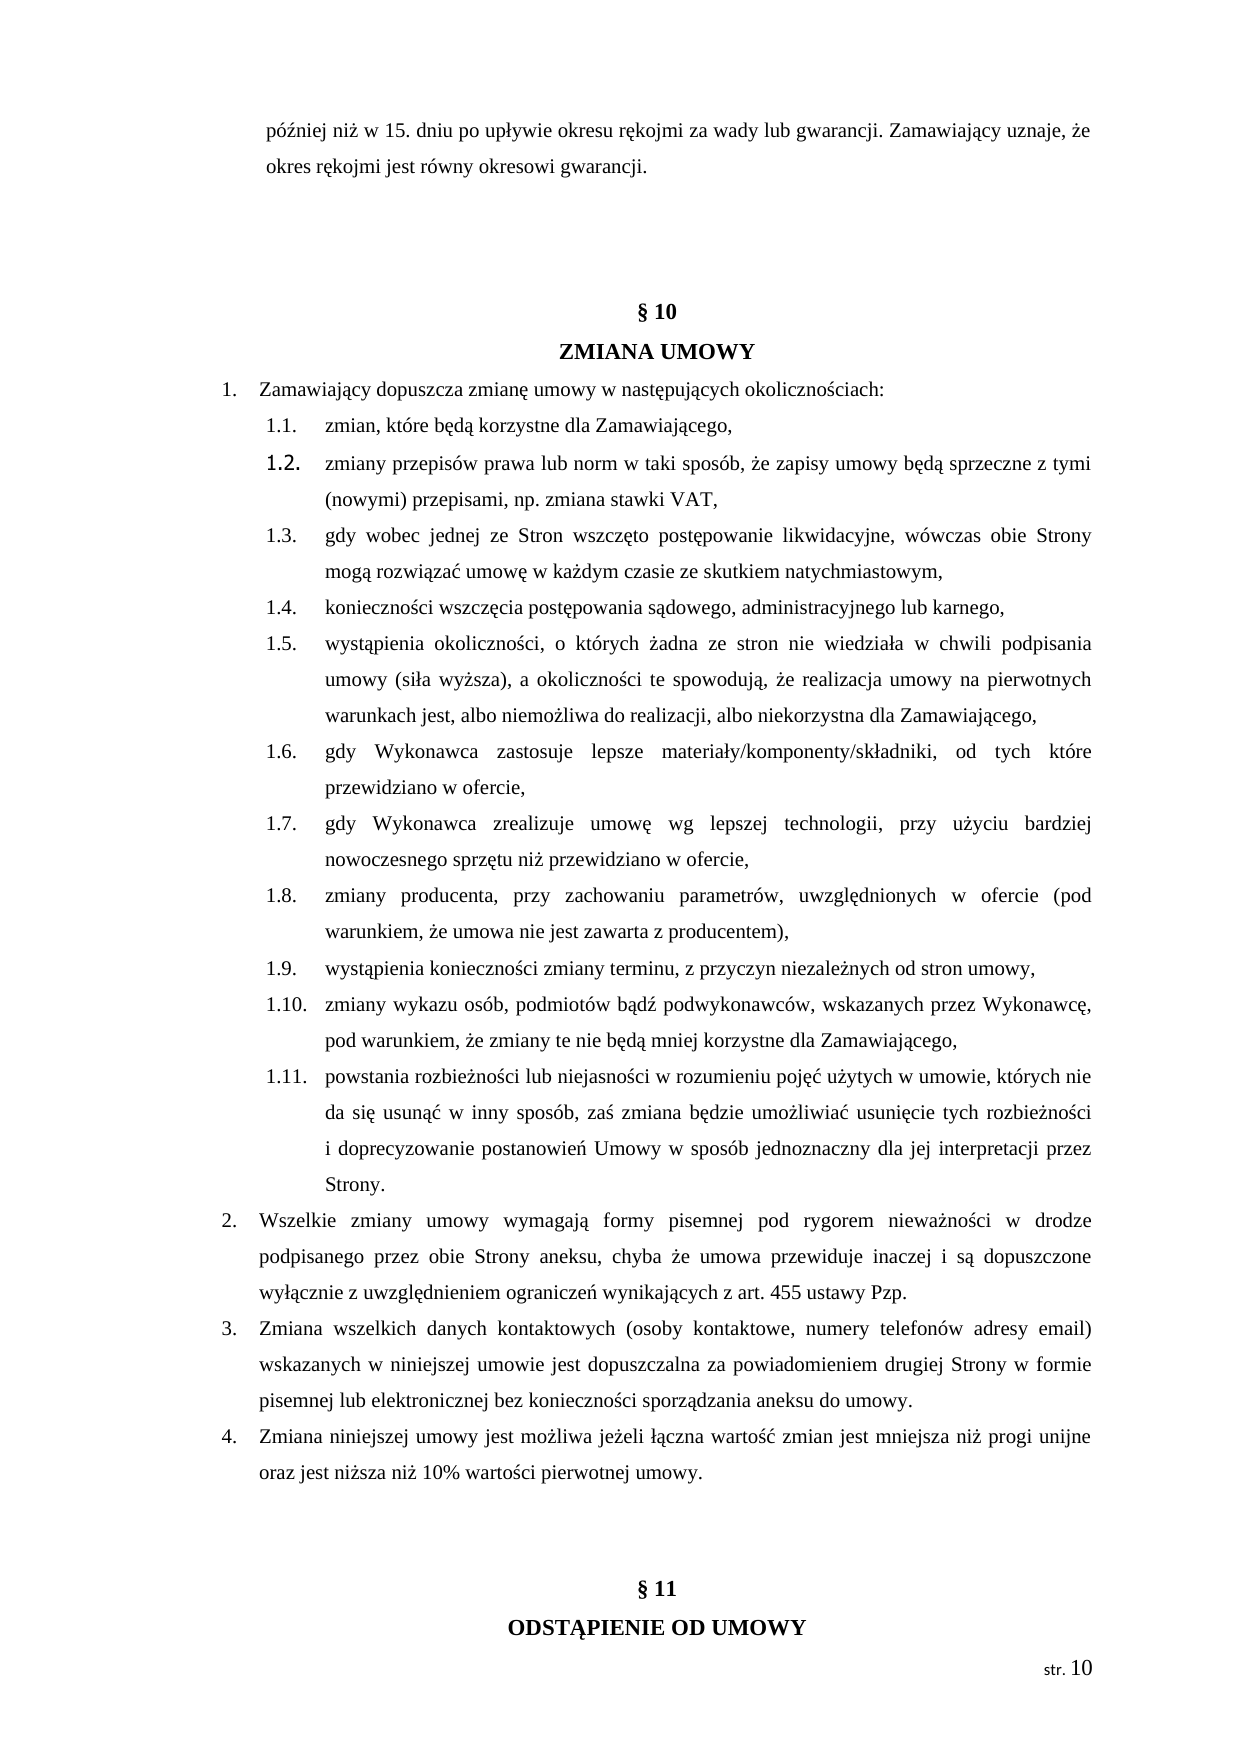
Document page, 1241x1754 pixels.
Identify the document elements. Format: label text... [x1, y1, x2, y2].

list zmiany producenta, przy zachowaniu parametrów, uwzględnionych w ofercie (pod warunkiem, że umowa nie jest zawarta z producentem), [266, 883, 1092, 943]
list powstania rozbieżności lub niejasności w rozumieniu pojęć użytych w umowie, których nie da się usunąć w inny sposób, zaś zmiana będzie umożliwiać usunięcie tych rozbieżności i doprecyzowanie postanowień Umowy w sposób jednoznaczny dla jej interpretacji przez Strony. [266, 1063, 1092, 1196]
list Zmiana wszelkich danych kontaktowych (osoby kontaktowe, numery telefonów adresy email) wskazanych w niniejszej umowie jest dopuszczalna za powiadomieniem drugiej Strony w formie pisemnej lub elektronicznej bez konieczności sporządzania aneksu do umowy. [221, 1316, 1092, 1412]
text ZMIANA UMOWY [221, 338, 1092, 364]
text ODSTĄPIENIE OD UMOWY [221, 1614, 1092, 1641]
list wystąpienia okoliczności, o których żadna ze stron nie wiedziała w chwili podpisania umowy (siła wyższa), a okoliczności te spowodują, że realizacja umowy na pierwotnych warunkach jest, albo niemożliwa do realizacji, albo niekorzystna dla Zamawiającego, [266, 631, 1092, 727]
list Wszelkie zmiany umowy wymagają formy pisemnej pod rygorem nieważności w drodze podpisanego przez obie Strony aneksu, chyba że umowa przewiduje inaczej i są dopuszczone wyłącznie z uwzględnieniem ograniczeń wynikających z art. 455 ustawy Pzp. [221, 1208, 1092, 1304]
list wystąpienia konieczności zmiany terminu, z przyczyn niezależnych od stron umowy, [266, 955, 1092, 979]
text § 11 [221, 1575, 1092, 1601]
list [221, 118, 1092, 178]
list zmiany przepisów prawa lub norm w taki sposób, że zapisy umowy będą sprzeczne z tymi (nowymi) przepisami, np. zmiana stawki VAT, [266, 449, 1092, 511]
list konieczności wszczęcia postępowania sądowego, administracyjnego lub karnego, [266, 595, 1092, 619]
list Zmiana niniejszej umowy jest możliwa jeżeli łączna wartość zmian jest mniejsza niż progi unijne oraz jest niższa niż 10% wartości pierwotnej umowy. [221, 1424, 1092, 1484]
text § 10 [221, 298, 1092, 325]
list gdy Wykonawca zrealizuje umowę wg lepszej technologii, przy użyciu bardziej nowoczesnego sprzętu niż przewidziano w ofercie, [266, 811, 1092, 871]
list Zamawiający dopuszcza zmianę umowy w następujących okolicznościach: [221, 377, 1092, 401]
list zmiany wykazu osób, podmiotów bądź podwykonawców, wskazanych przez Wykonawcę, pod warunkiem, że zmiany te nie będą mniej korzystne dla Zamawiającego, [266, 991, 1092, 1052]
list gdy wobec jednej ze Stron wszczęto postępowanie likwidacyjne, wówczas obie Strony mogą rozwiązać umowę w każdym czasie ze skutkiem natychmiastowym, [266, 523, 1092, 583]
list gdy Wykonawca zastosuje lepsze materiały/komponenty/składniki, od tych które przewidziano w ofercie, [266, 739, 1092, 799]
list zmian, które będą korzystne dla Zamawiającego, [266, 413, 1092, 437]
